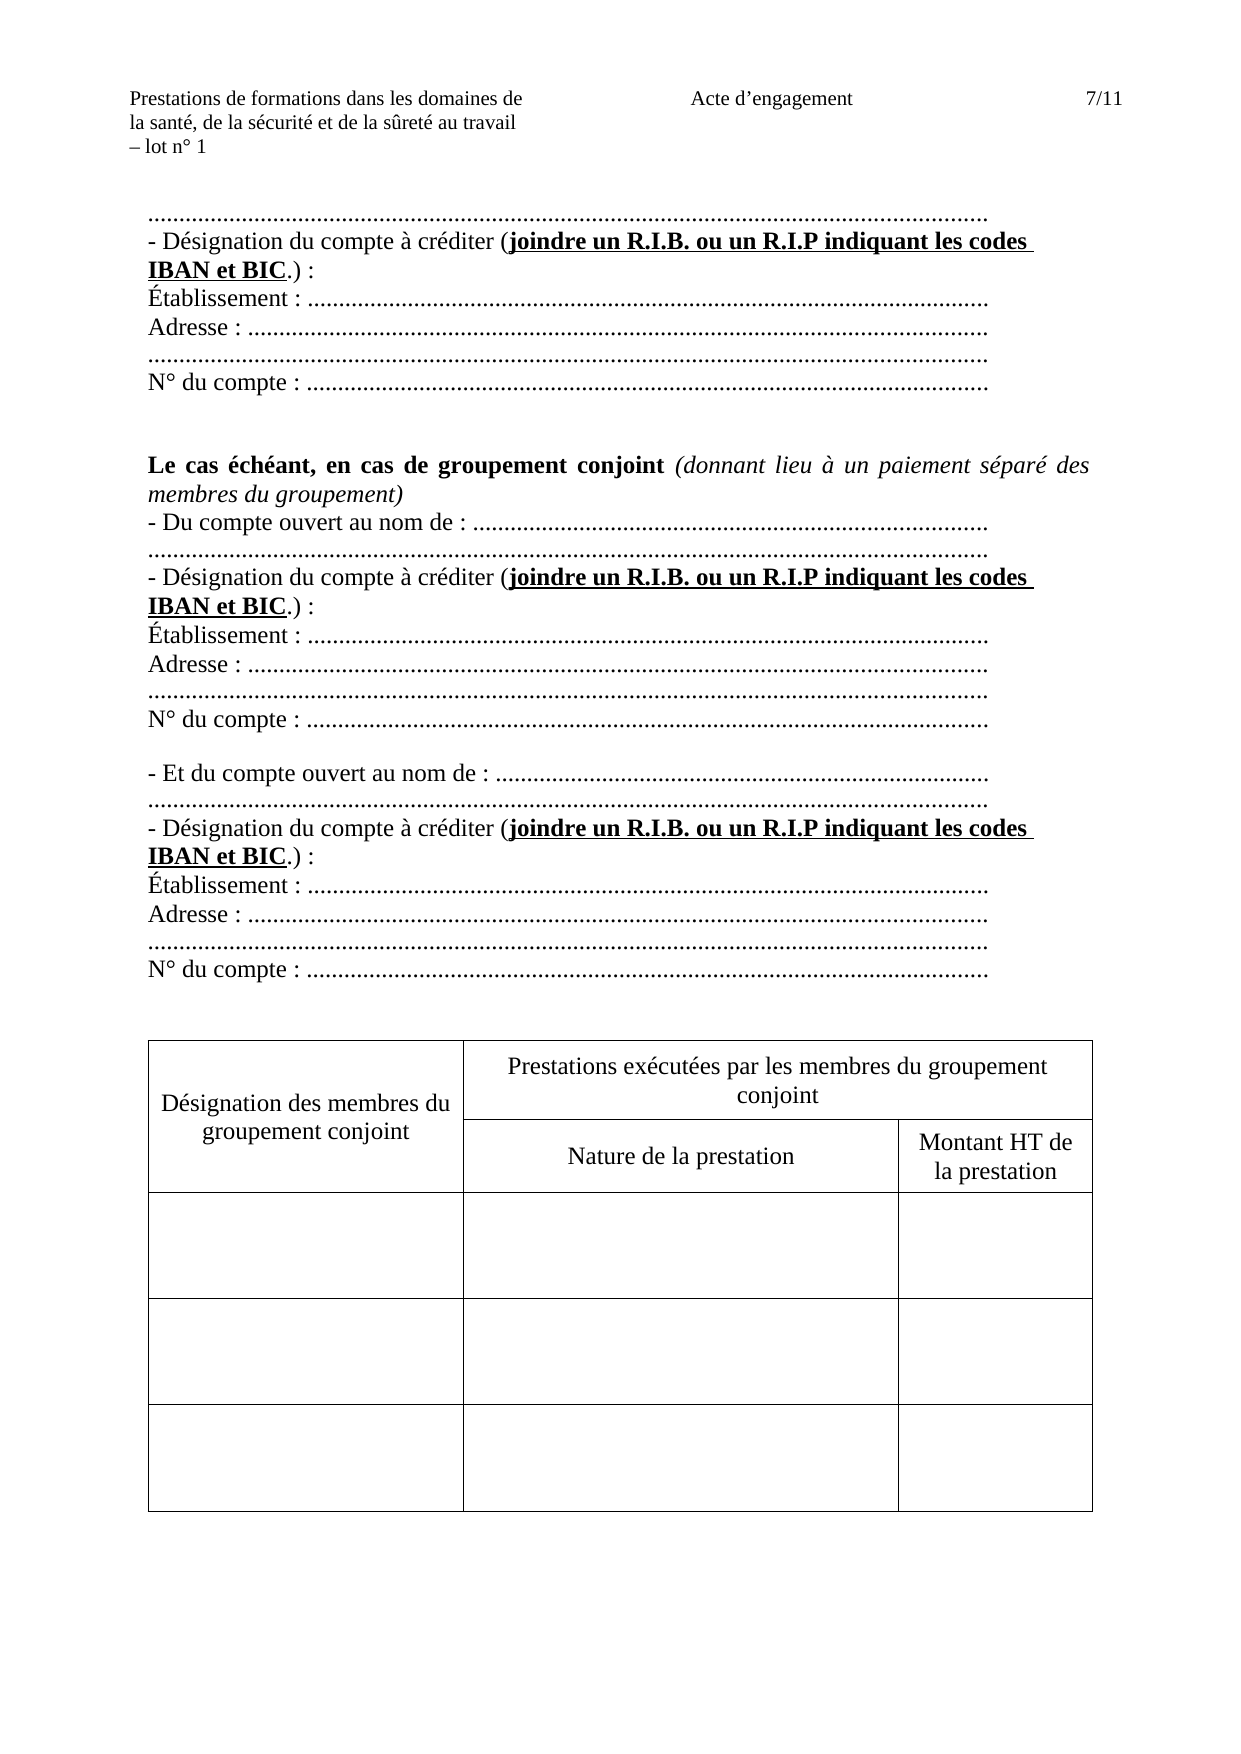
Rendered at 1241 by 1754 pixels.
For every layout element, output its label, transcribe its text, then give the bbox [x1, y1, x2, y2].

text Adresse : [148, 899, 1093, 928]
text Adresse : [148, 649, 1093, 677]
table_cell [899, 1299, 1092, 1404]
text Adresse : [148, 312, 1093, 341]
table_cell [149, 1299, 463, 1404]
table_cell Nature de la prestation [464, 1120, 898, 1192]
text N° du compte : [148, 954, 1093, 983]
text - Désignation du compte à créditer (joindre un R.I.B. ou un R.I.P indiquant les codes IBAN et BIC.) : [148, 226, 1093, 283]
text - Désignation du compte à créditer (joindre un R.I.B. ou un R.I.P indiquant les codes IBAN et BIC.) : [148, 813, 1093, 870]
table_cell [899, 1193, 1092, 1298]
table_cell [149, 1193, 463, 1298]
text - Désignation du compte à créditer (joindre un R.I.B. ou un R.I.P indiquant les codes IBAN et BIC.) : [148, 562, 1093, 620]
table_cell [464, 1193, 898, 1298]
table_cell [464, 1405, 898, 1511]
table_cell [149, 1405, 463, 1511]
text Établissement : [148, 283, 1093, 312]
text N° du compte : [148, 367, 1093, 396]
text Le cas échéant, en cas de groupement conjoint (donnant lieu à un paiement séparé des membres du groupement) [148, 450, 1093, 507]
text N° du compte : [148, 704, 1093, 733]
table_header Désignation des membres du groupement conjoint [149, 1041, 463, 1192]
table_header Prestations exécutées par les membres du groupement conjoint [464, 1041, 1092, 1119]
text Établissement : [148, 870, 1093, 899]
text - Du compte ouvert au nom de : [148, 507, 1093, 536]
table_cell Montant HT de la prestation [899, 1120, 1092, 1192]
text Établissement : [148, 620, 1093, 649]
table_cell [464, 1299, 898, 1404]
text - Et du compte ouvert au nom de : [148, 758, 1093, 786]
table_cell [899, 1405, 1092, 1511]
